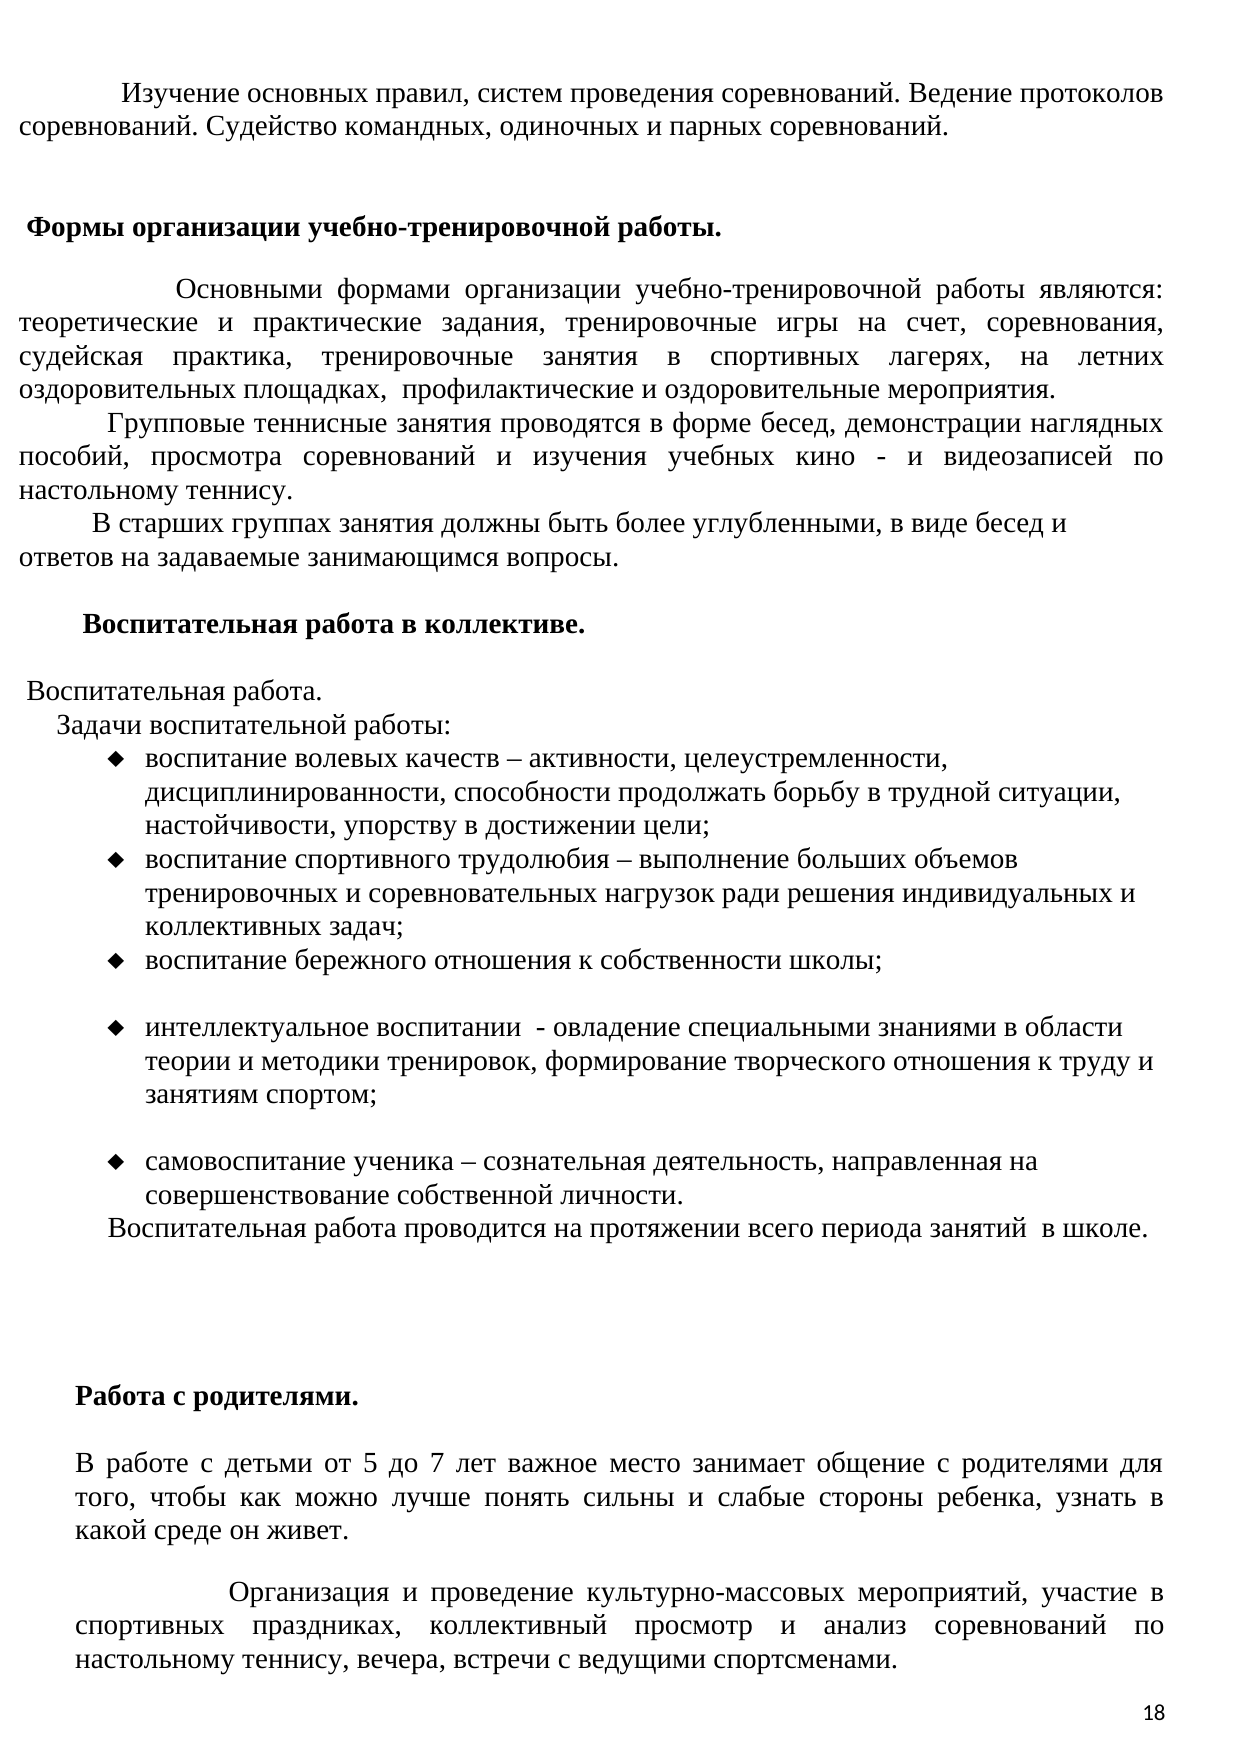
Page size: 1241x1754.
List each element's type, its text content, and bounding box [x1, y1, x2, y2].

text Групповые теннисные занятия проводятся в форме бесед, демонстрации наглядных пособий, просмотра соревнований и изучения учебных кино - и видеозаписей по настольному теннису. [19, 405, 1165, 506]
text Воспитательная работа в коллективе. [75, 606, 1165, 640]
text Формы организации учебно-тренировочной работы. [19, 209, 1165, 243]
text В работе с детьми от 5 до 7 лет важное место занимает общение с родителями для того, чтобы как можно лучше понять сильны и слабые стороны ребенка, узнать в какой среде он живет. [75, 1445, 1165, 1546]
text Воспитательная работа. [19, 673, 1165, 707]
text Задачи воспитательной работы: [56, 707, 1165, 740]
text В старших группах занятия должны быть более углубленными, в виде бесед и ответов на задаваемые занимающимся вопросы. [19, 506, 1165, 573]
list интеллектуальное воспитании - овладение специальными знаниями в области теории и методики тренировок, формирование творческого отношения к труду и занятиям спортом; [107, 1009, 1165, 1110]
text Воспитательная работа проводится на протяжении всего периода занятий в школе. [56, 1210, 1165, 1244]
text Изучение основных правил, систем проведения соревнований. Ведение протоколов соревнований. Судейство командных, одиночных и парных соревнований. [19, 75, 1165, 142]
list воспитание бережного отношения к собственности школы; [107, 942, 1165, 975]
text Организация и проведение культурно-массовых мероприятий, участие в спортивных праздниках, коллективный просмотр и анализ соревнований по настольному теннису, вечера, встречи с ведущими спортсменами. [75, 1574, 1165, 1674]
text Работа с родителями. [75, 1378, 1165, 1412]
list воспитание спортивного трудолюбия – выполнение больших объемов тренировочных и соревновательных нагрузок ради решения индивидуальных и коллективных задач; [107, 841, 1165, 942]
text Основными формами организации учебно-тренировочной работы являются: теоретические и практические задания, тренировочные игры на счет, соревнования, судейская практика, тренировочные занятия в спортивных лагерях, на летних оздоровительных площадках, профилактические и оздоровительные мероприятия. [19, 271, 1165, 405]
list воспитание волевых качеств – активности, целеустремленности, дисциплинированности, способности продолжать борьбу в трудной ситуации, настойчивости, упорству в достижении цели; [107, 740, 1165, 841]
list самовоспитание ученика – сознательная деятельность, направленная на совершенствование собственной личности. [107, 1143, 1165, 1210]
